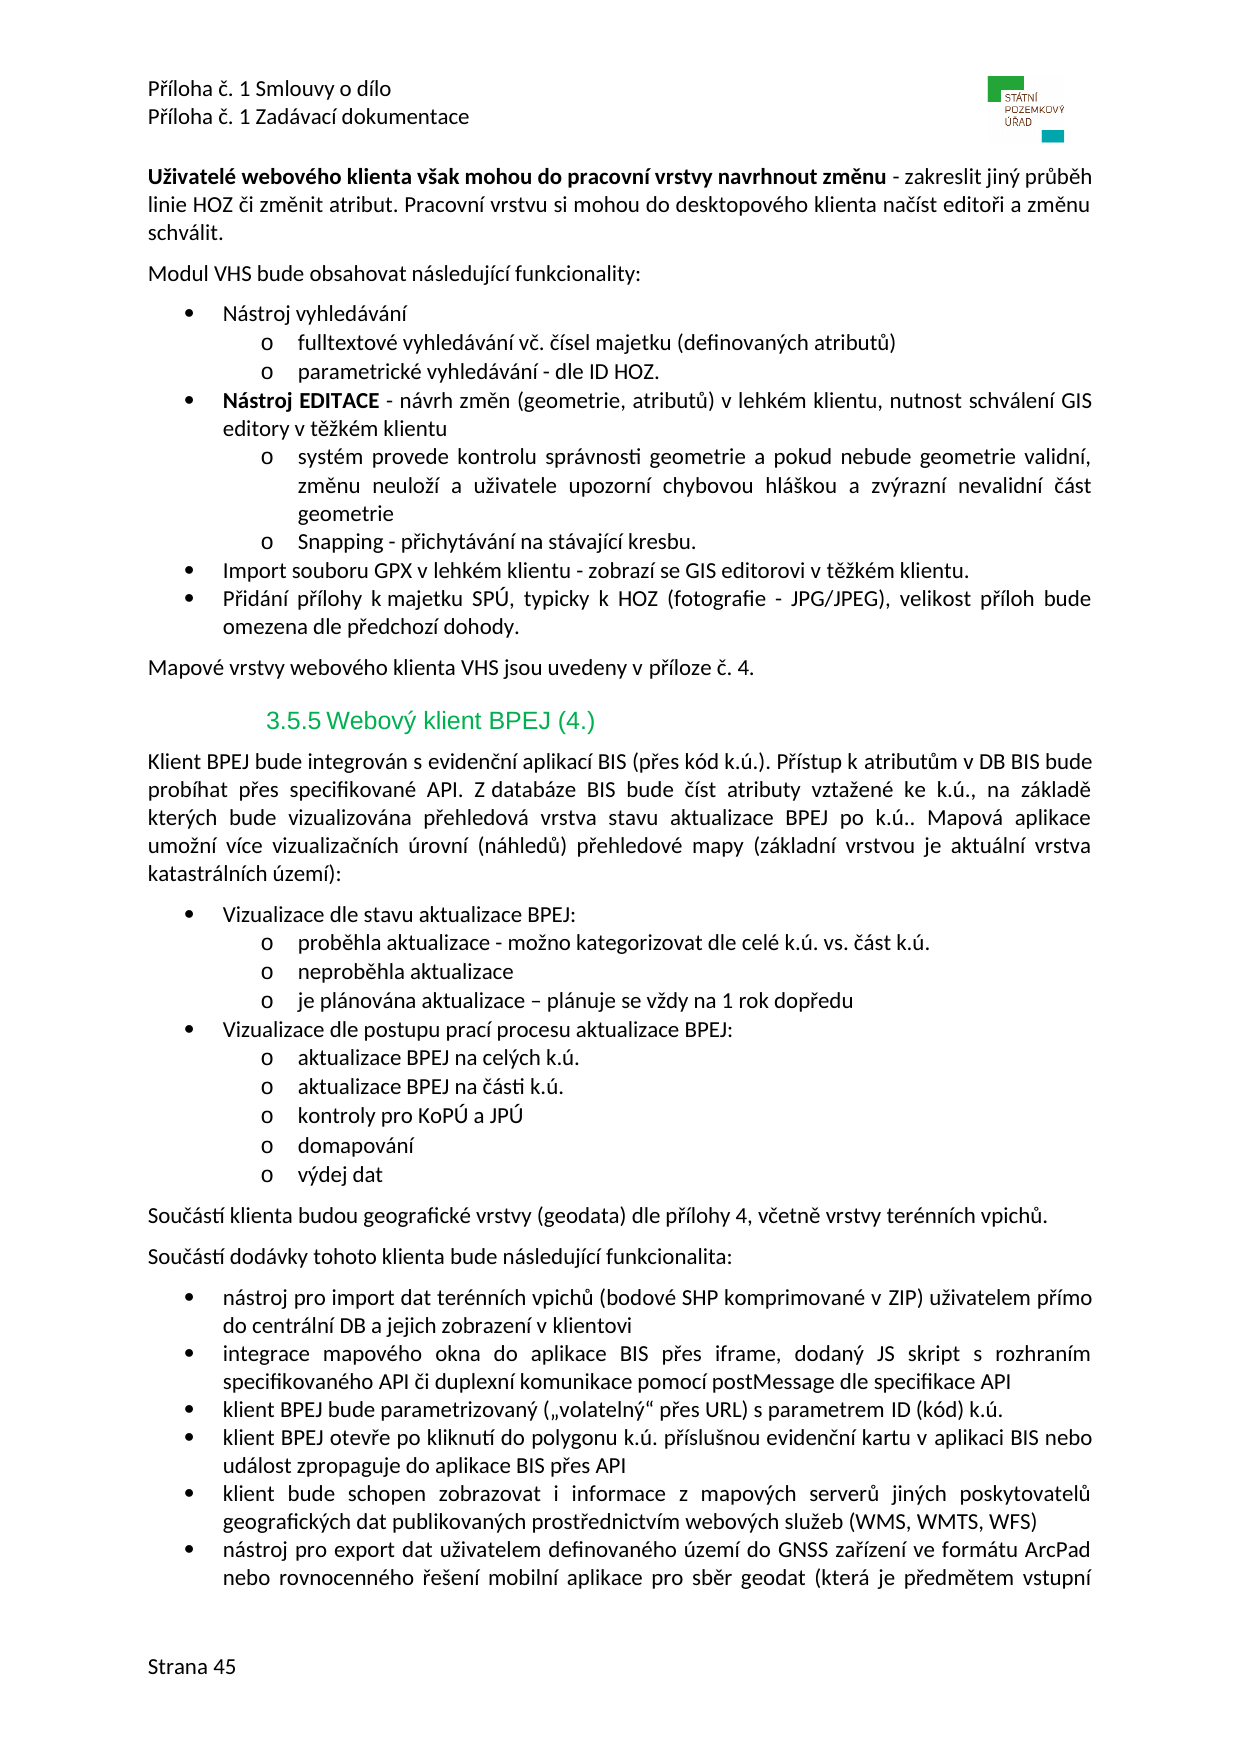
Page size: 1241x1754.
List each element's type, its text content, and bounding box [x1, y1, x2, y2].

list fulltextové vyhledávání vč. čísel majetku (definovaných atributů) [260, 328, 1093, 357]
list nástroj pro import dat terénních vpichů (bodové SHP komprimované v ZIP) uživatelem přímo do centrální DB a jejich zobrazení v klientovi [185, 1283, 1093, 1339]
text Uživatelé webového klienta však mohou do pracovní vrstvy navrhnout změnu - zakreslit jiný průběh linie HOZ či změnit atribut. Pracovní vrstvu si mohou do desktopového klienta načíst editoři a změnu schválit. [148, 162, 1093, 247]
list systém provede kontrolu správnosti geometrie a pokud nebude geometrie validní, změnu neuloží a uživatele upozorní chybovou hláškou a zvýrazní nevalidní část geometrie [260, 442, 1093, 527]
text Klient BPEJ bude integrován s evidenční aplikací BIS (přes kód k.ú.). Přístup k atributům v DB BIS bude probíhat přes specifikované API. Z databáze BIS bude číst atributy vztažené ke k.ú., na základě kterých bude vizualizována přehledová vrstva stavu aktualizace BPEJ po k.ú.. Mapová aplikace umožní více vizualizačních úrovní (náhledů) přehledové mapy (základní vrstvou je aktuální vrstva katastrálních území): [148, 747, 1093, 887]
picture [987, 75, 1065, 143]
list Přidání přílohy k majetku SPÚ, typicky k HOZ (fotografie - JPG/JPEG), velikost příloh bude omezena dle předchozí dohody. [185, 584, 1093, 640]
list aktualizace BPEJ na celých k.ú. [260, 1043, 1093, 1072]
list domapování [260, 1131, 1093, 1160]
list klient BPEJ otevře po kliknutí do polygonu k.ú. příslušnou evidenční kartu v aplikaci BIS nebo událost zpropaguje do aplikace BIS přes API [185, 1423, 1093, 1479]
list klient bude schopen zobrazovat i informace z mapových serverů jiných poskytovatelů geografických dat publikovaných prostřednictvím webových služeb (WMS, WMTS, WFS) [185, 1479, 1093, 1535]
text Součástí klienta budou geografické vrstvy (geodata) dle přílohy 4, včetně vrstvy terénních vpichů. [148, 1202, 1093, 1230]
list parametrické vyhledávání - dle ID HOZ. [260, 357, 1093, 386]
list neproběhla aktualizace [260, 957, 1093, 986]
list Nástroj EDITACE - návrh změn (geometrie, atributů) v lehkém klientu, nutnost schválení GIS editory v těžkém klientu [185, 386, 1093, 442]
subtitle Webový klient BPEJ (4.) [266, 706, 1093, 735]
text Modul VHS bude obsahovat následující funkcionality: [148, 259, 1093, 287]
list je plánována aktualizace – plánuje se vždy na 1 rok dopředu [260, 986, 1093, 1015]
list aktualizace BPEJ na části k.ú. [260, 1072, 1093, 1102]
list proběhla aktualizace - možno kategorizovat dle celé k.ú. vs. část k.ú. [260, 928, 1093, 957]
list Import souboru GPX v lehkém klientu - zobrazí se GIS editorovi v těžkém klientu. [185, 556, 1093, 584]
list klient BPEJ bude parametrizovaný („volatelný“ přes URL) s parametrem ID (kód) k.ú. [185, 1395, 1093, 1423]
text Mapové vrstvy webového klienta VHS jsou uvedeny v příloze č. 4. [148, 653, 1093, 681]
list Vizualizace dle postupu prací procesu aktualizace BPEJ: [185, 1015, 1093, 1043]
list Nástroj vyhledávání [185, 299, 1093, 328]
list Vizualizace dle stavu aktualizace BPEJ: [185, 900, 1093, 928]
list kontroly pro KoPÚ a JPÚ [260, 1102, 1093, 1131]
list Snapping - přichytávání na stávající kresbu. [260, 527, 1093, 556]
list integrace mapového okna do aplikace BIS přes iframe, dodaný JS skript s rozhraním specifikovaného API či duplexní komunikace pomocí postMessage dle specifikace API [185, 1339, 1093, 1395]
list výdej dat [260, 1160, 1093, 1189]
text Součástí dodávky tohoto klienta bude následující funkcionalita: [148, 1242, 1093, 1270]
